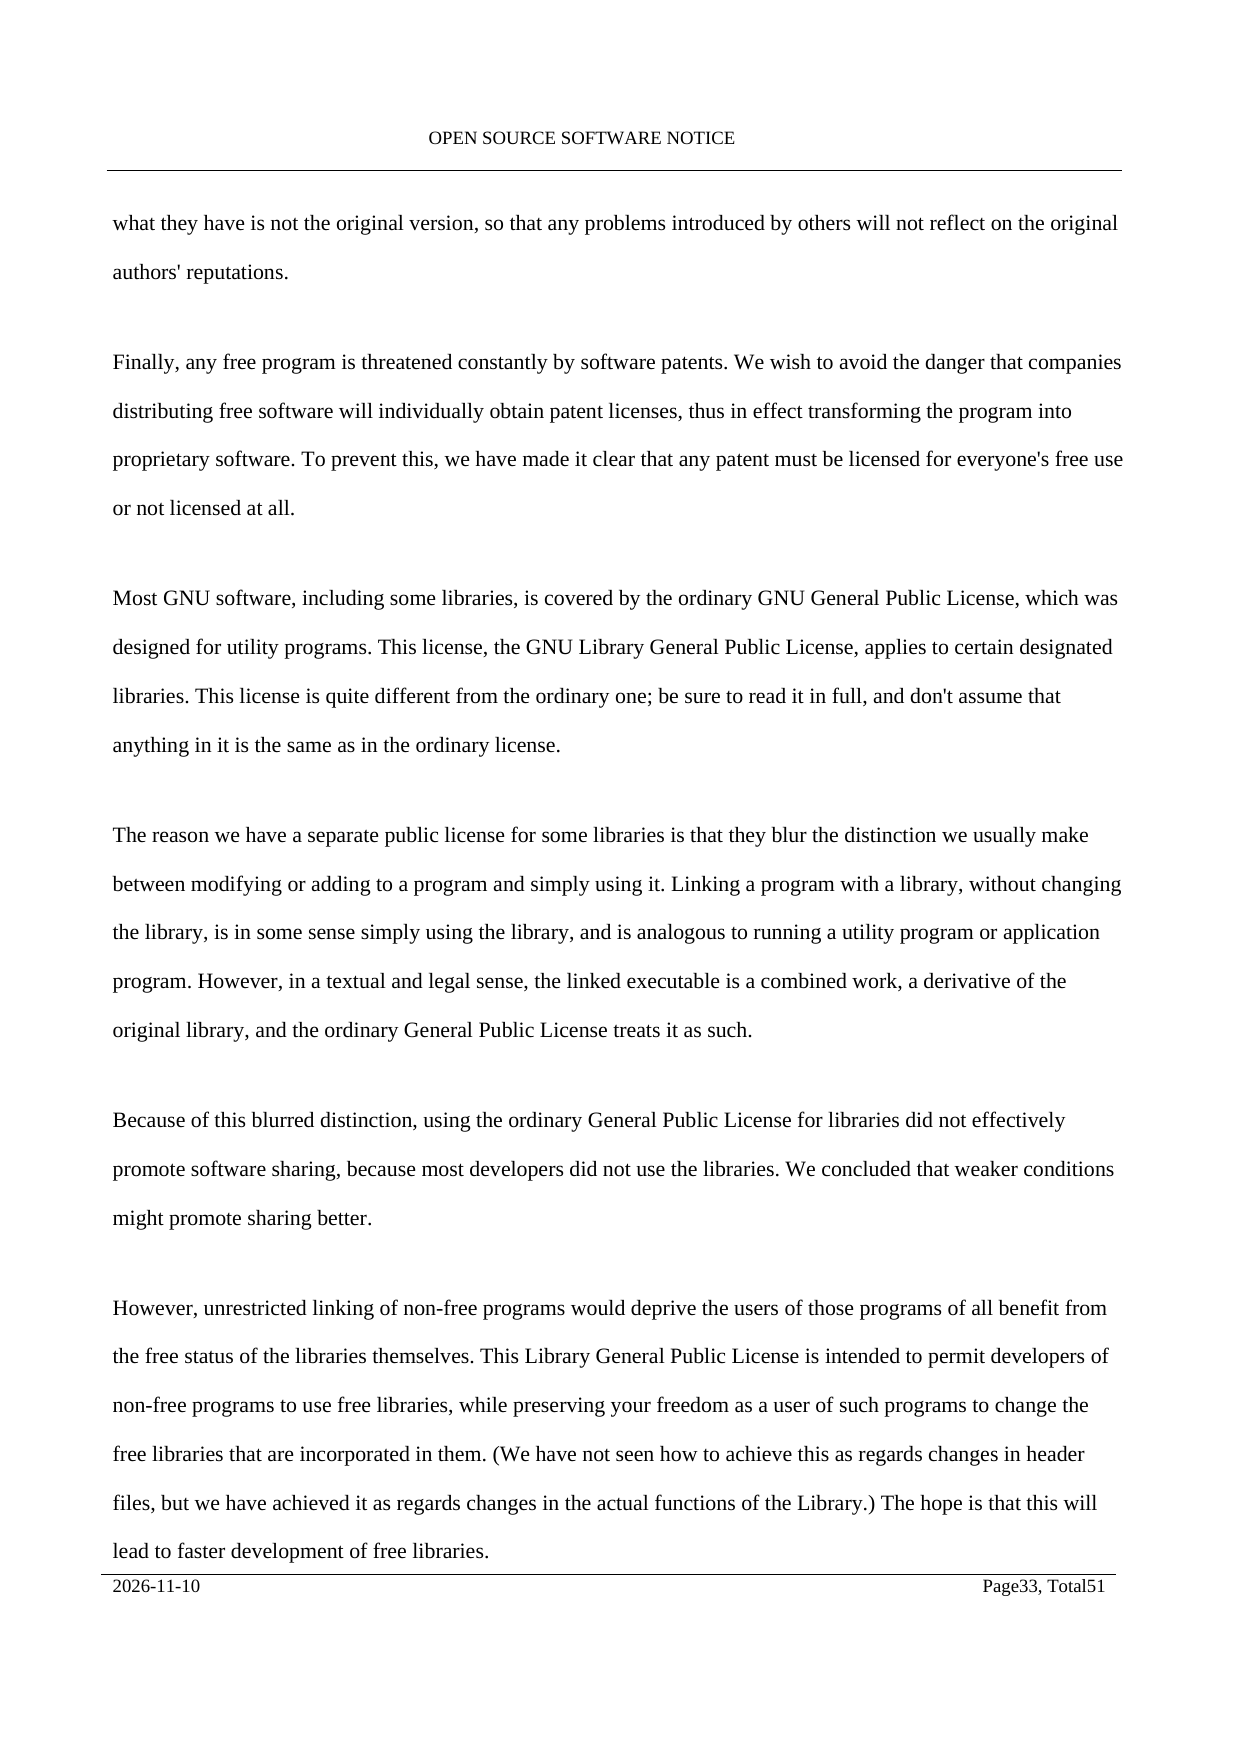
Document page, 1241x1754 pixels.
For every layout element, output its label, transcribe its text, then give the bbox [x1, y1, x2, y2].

text The reason we have a separate public license for some libraries is that they blur the distinction we usually make between modifying or adding to a program and simply using it. Linking a program with a library, without changing the library, is in some sense simply using the library, and is analogous to running a utility program or application program. However, in a textual and legal sense, the linked executable is a combined work, a derivative of the original library, and the ordinary General Public License treats it as such. [112, 818, 1128, 1046]
text Finally, any free program is threatened constantly by software patents. We wish to avoid the danger that companies distributing free software will individually obtain patent licenses, thus in effect transforming the program into proprietary software. To prevent this, we have made it clear that any patent must be licensed for everyone's free use or not licensed at all. [112, 345, 1128, 524]
text Because of this blurred distinction, using the ordinary General Public License for libraries did not effectively promote software sharing, because most developers did not use the libraries. We concluded that weaker conditions might promote sharing better. [112, 1103, 1128, 1233]
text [112, 206, 1128, 288]
text However, unrestricted linking of non-free programs would deprive the users of those programs of all benefit from the free status of the libraries themselves. This Library General Public License is intended to permit developers of non-free programs to use free libraries, while preserving your freedom as a user of such programs to change the free libraries that are incorporated in them. (We have not seen how to achieve this as regards changes in header files, but we have achieved it as regards changes in the actual functions of the Library.) The hope is that this will lead to faster development of free libraries. [112, 1291, 1128, 1567]
text Most GNU software, including some libraries, is covered by the ordinary GNU General Public License, which was designed for utility programs. This license, the GNU Library General Public License, applies to certain designated libraries. This license is quite different from the ordinary one; be sure to read it in full, and don't assume that anything in it is the same as in the ordinary license. [112, 582, 1128, 761]
